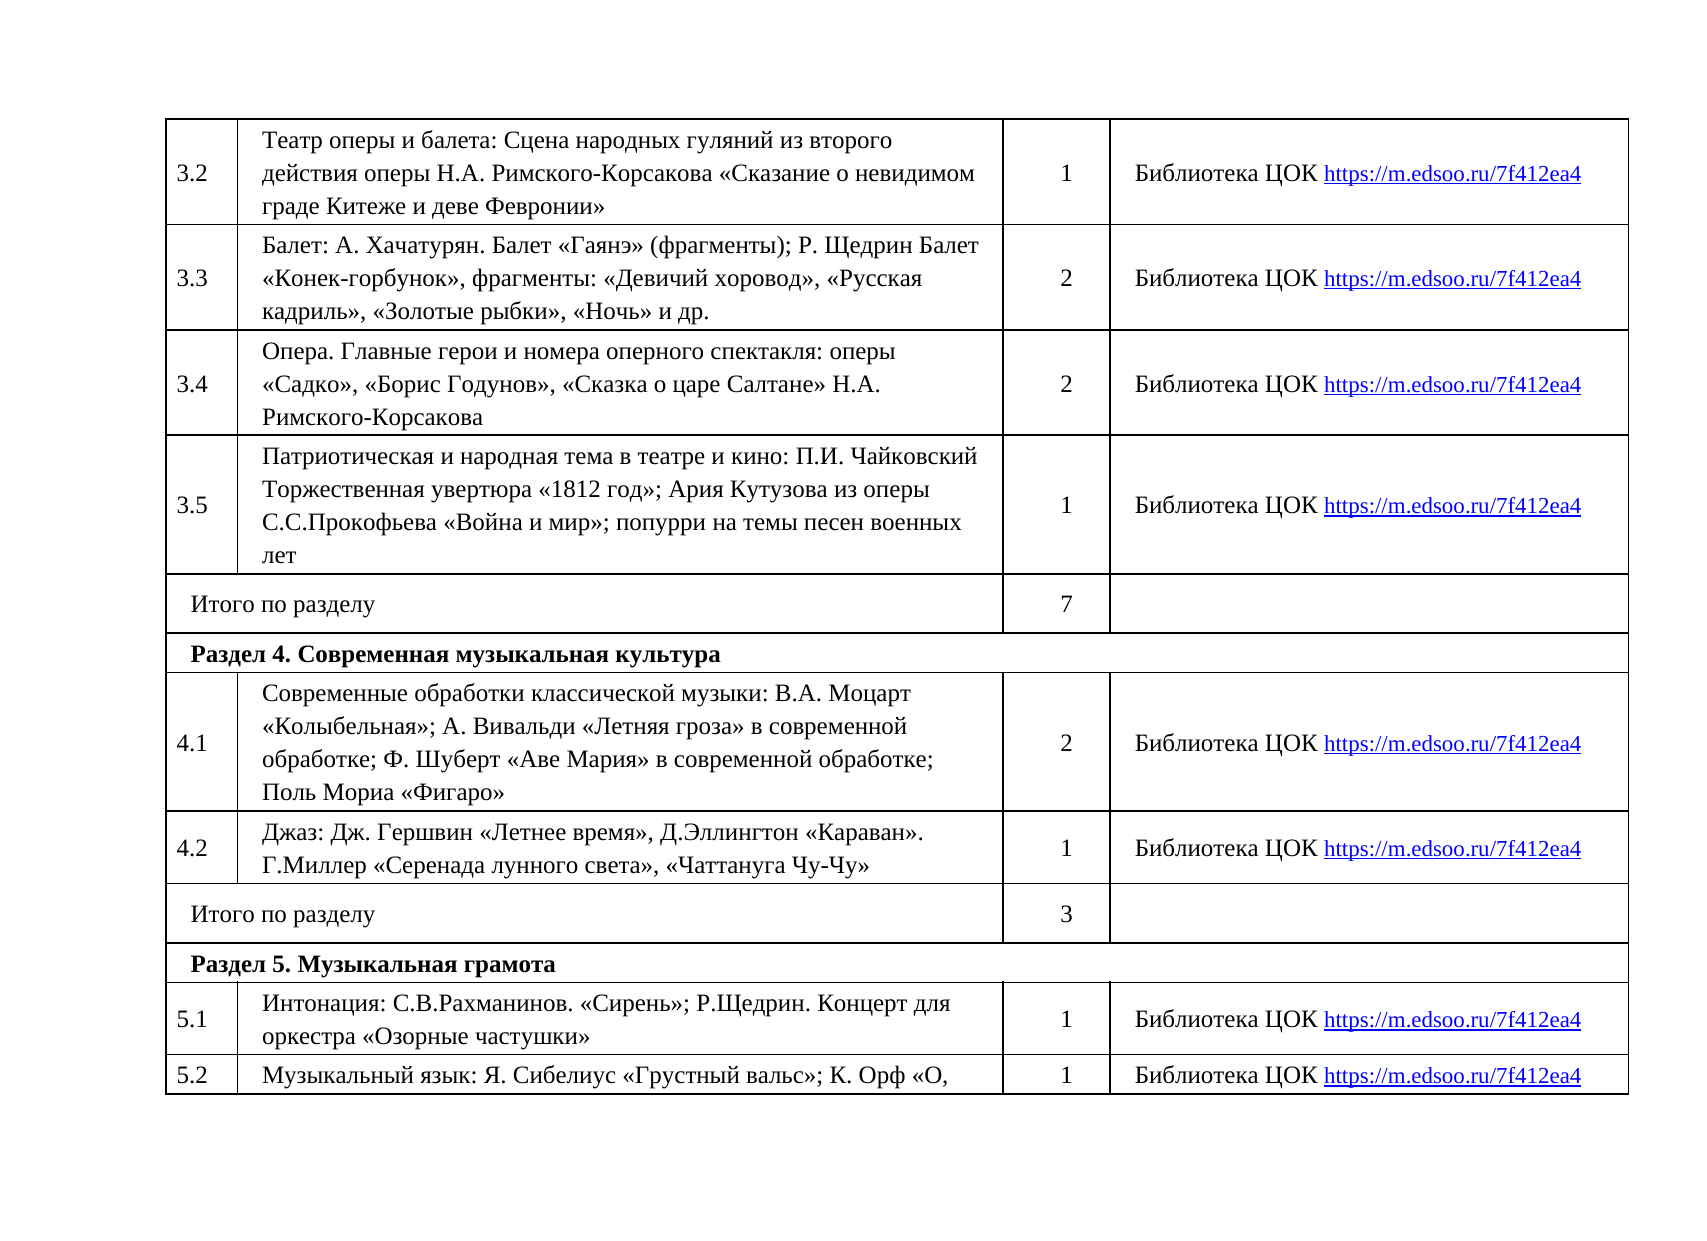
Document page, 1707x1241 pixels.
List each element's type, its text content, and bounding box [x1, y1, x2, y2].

table_cell 3.2 [167, 120, 237, 223]
table_cell Опера. Главные герои и номера оперного спектакля: оперы «Садко», «Борис Годунов», «Сказка о царе Салтане» Н.А. Римского-Корсакова [238, 331, 1002, 434]
table_cell [1111, 575, 1628, 632]
table_cell 1 [1004, 983, 1109, 1054]
table_cell 3.5 [167, 436, 237, 573]
table_cell 1 [1004, 436, 1109, 573]
table_cell Библиотека ЦОК https://m.edsoo.ru/7f412ea4 [1111, 331, 1628, 434]
table_cell Итого по разделу [167, 575, 1002, 632]
table_cell Интонация: С.В.Рахманинов. «Сирень»; Р.Щедрин. Концерт для оркестра «Озорные частушки» [238, 983, 1002, 1054]
table_cell 4.2 [167, 812, 237, 882]
table_cell Патриотическая и народная тема в театре и кино: П.И. Чайковский Торжественная увертюра «1812 год»; Ария Кутузова из оперы С.С.Прокофьева «Война и мир»; попурри на темы песен военных лет [238, 436, 1002, 573]
table_cell 7 [1004, 575, 1109, 632]
table_cell Современные обработки классической музыки: В.А. Моцарт «Колыбельная»; А. Вивальди «Летняя гроза» в современной обработке; Ф. Шуберт «Аве Мария» в современной обработке; Поль Мориа «Фигаро» [238, 673, 1002, 810]
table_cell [238, 1055, 1002, 1093]
table_cell Раздел 4. Современная музыкальная культура [167, 634, 1628, 672]
table_cell 4.1 [167, 673, 237, 810]
table_cell Раздел 5. Музыкальная грамота [167, 944, 1628, 981]
table_cell 3 [1004, 884, 1109, 942]
table_cell Библиотека ЦОК https://m.edsoo.ru/7f412ea4 [1111, 983, 1628, 1054]
table_cell 2 [1004, 225, 1109, 329]
table_cell 1 [1004, 812, 1109, 882]
table_cell Библиотека ЦОК https://m.edsoo.ru/7f412ea4 [1111, 673, 1628, 810]
table_cell 5.2 [167, 1055, 237, 1093]
table_cell Джаз: Дж. Гершвин «Летнее время», Д.Эллингтон «Караван». Г.Миллер «Серенада лунного света», «Чаттануга Чу-Чу» [238, 812, 1002, 882]
table_cell [1111, 884, 1628, 942]
table_cell Библиотека ЦОК https://m.edsoo.ru/7f412ea4 [1111, 225, 1628, 329]
table_cell Библиотека ЦОК https://m.edsoo.ru/7f412ea4 [1111, 812, 1628, 882]
table_cell Библиотека ЦОК https://m.edsoo.ru/7f412ea4 [1111, 436, 1628, 573]
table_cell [1111, 1055, 1628, 1093]
table_cell 2 [1004, 673, 1109, 810]
table_cell Театр оперы и балета: Сцена народных гуляний из второго действия оперы Н.А. Римского-Корсакова «Сказание о невидимом граде Китеже и деве Февронии» [238, 120, 1002, 223]
table_cell 1 [1004, 1055, 1109, 1093]
table_cell 3.4 [167, 331, 237, 434]
table_cell 1 [1004, 120, 1109, 223]
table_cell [1111, 120, 1628, 223]
table_cell 3.3 [167, 225, 237, 329]
table_cell Итого по разделу [167, 884, 1002, 942]
table_cell Балет: А. Хачатурян. Балет «Гаянэ» (фрагменты); Р. Щедрин Балет «Конек-горбунок», фрагменты: «Девичий хоровод», «Русская кадриль», «Золотые рыбки», «Ночь» и др. [238, 225, 1002, 329]
table_cell 2 [1004, 331, 1109, 434]
table_cell 5.1 [167, 983, 237, 1054]
